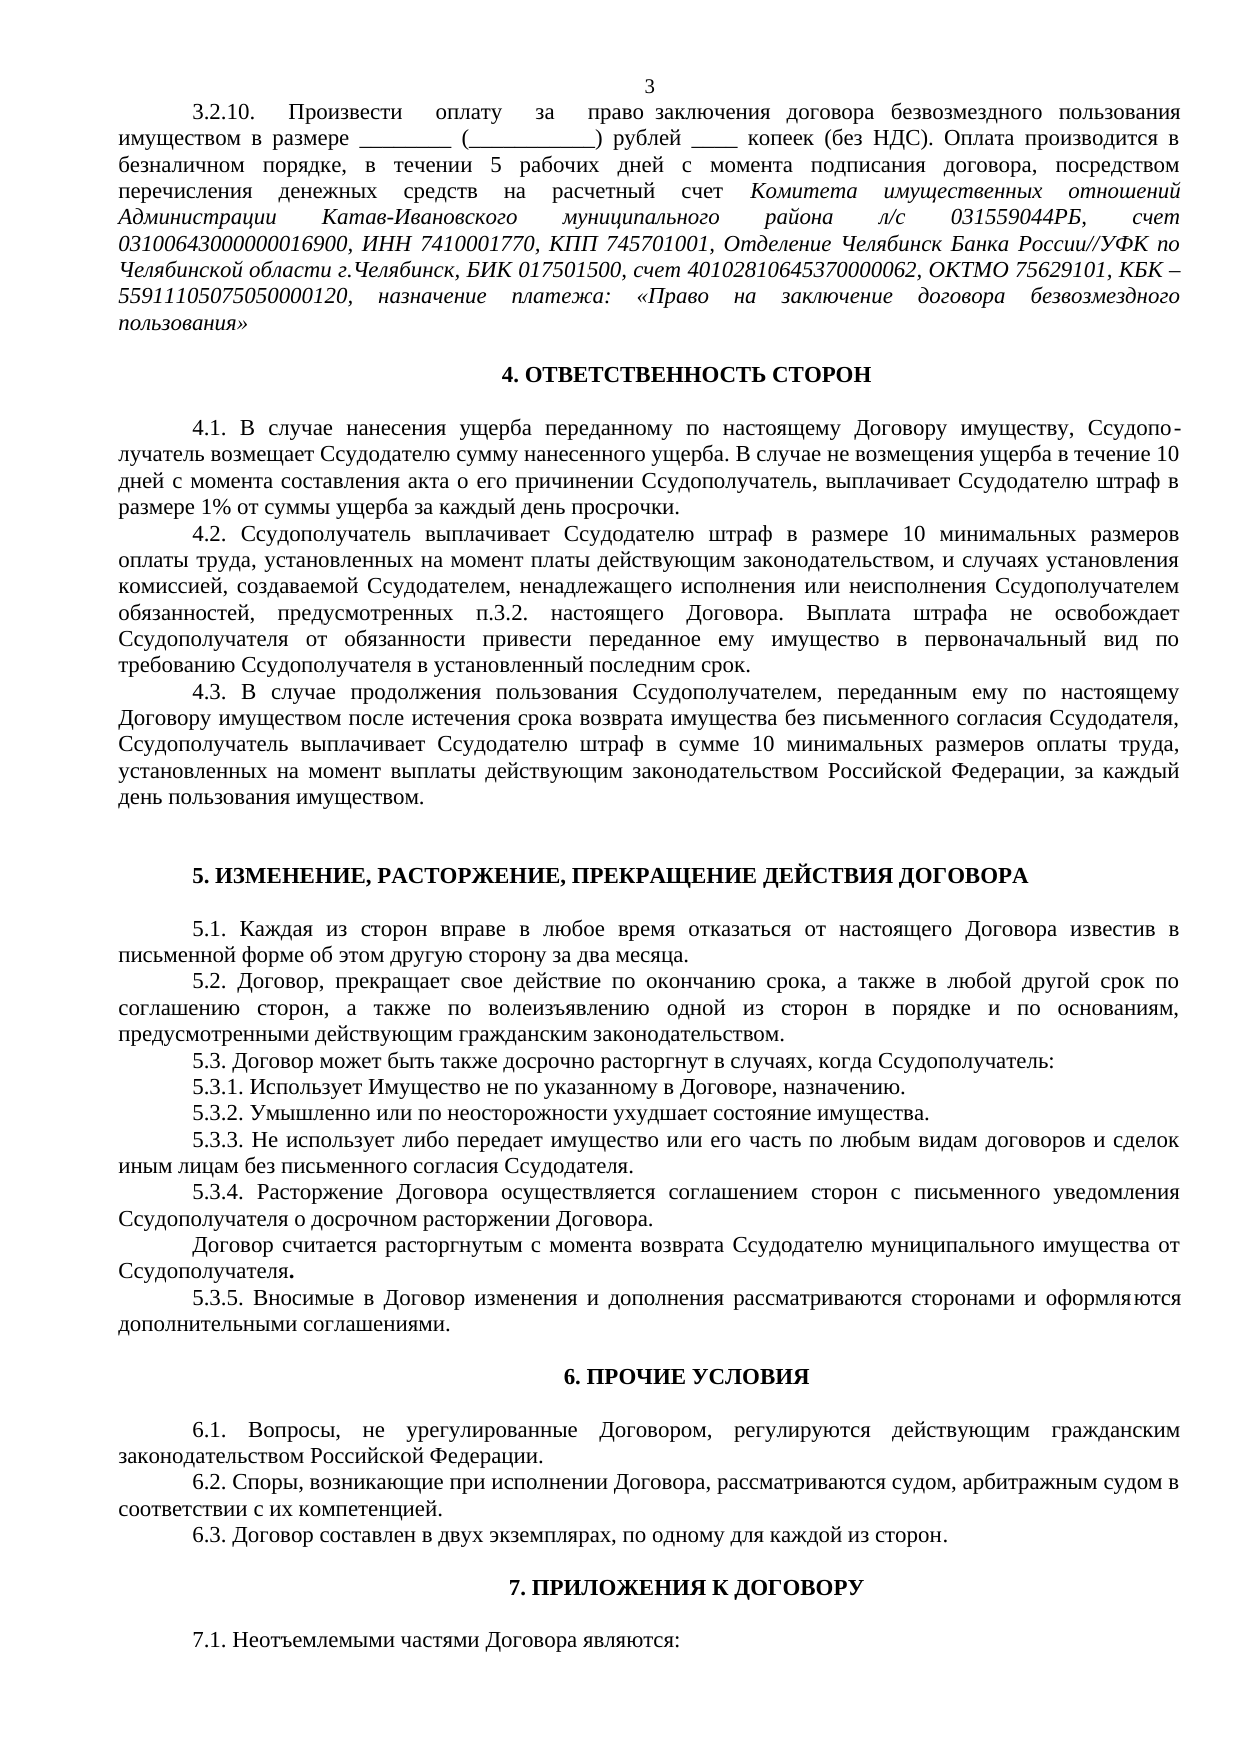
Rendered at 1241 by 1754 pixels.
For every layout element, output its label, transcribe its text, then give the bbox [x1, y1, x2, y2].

text 7.1. Неотъемлемыми частями Договора являются: [118, 1626, 1181, 1653]
text 4.3. В случае продолжения пользования Ссудополучателем, переданным ему по настоящему Договору имуществом после истечения срока возврата имущества без письменного согласия Ссудодателя, Ссудополучатель выплачивает Ссудодателю штраф в сумме 10 минимальных размеров оплаты труда, установленных на момент выплаты действующим законодательством Российской Федерации, за каждый день пользования имуществом. [118, 678, 1181, 809]
text 6.3. Договор составлен в двух экземплярах, по одному для каждой из сторон. [118, 1521, 1181, 1547]
text 5. ИЗМЕНЕНИЕ, РАСТОРЖЕНИЕ, ПРЕКРАЩЕНИЕ ДЕЙСТВИЯ ДОГОВОРА [118, 862, 1181, 888]
text 6.2. Споры, возникающие при исполнении Договора, рассматриваются судом, арбитражным судом в соответствии с их компетенцией. [118, 1468, 1181, 1521]
text 5.3.5. Вносимые в Договор изменения и дополнения рассматриваются сторонами и оформляются дополнительными соглашениями. [118, 1284, 1181, 1337]
text 5.3.1. Использует Имущество не по указанному в Договоре, назначению. [118, 1073, 1181, 1099]
text 6. Прочие условия [118, 1363, 1181, 1389]
text 5.3.3. Не использует либо передает имущество или его часть по любым видам договоров и сделок иным лицам без письменного согласия Ссудодателя. [118, 1126, 1181, 1178]
text 3.2.10. Произвести оплату за право заключения договора безвозмездного пользования имуществом в размере ________ (___________) рублей ____ копеек (без НДС). Оплата производится в безналичном порядке, в течении 5 рабочих дней с момента подписания договора, посредством перечисления денежных средств на расчетный счет Комитета имущественных отношений Администрации Катав-Ивановского муниципального района л/с 031559044РБ, счет 03100643000000016900, ИНН 7410001770, КПП 745701001, Отделение Челябинск Банка России//УФК по Челябинской области г.Челябинск, БИК 017501500, счет 40102810645370000062, ОКТМО 75629101, КБК – 55911105075050000120, назначение платежа: «Право на заключение договора безвозмездного пользования» [118, 98, 1181, 335]
text 5.1. Каждая из сторон вправе в любое время отказаться от настоящего Договора известив в письменной форме об этом другую сторону за два месяца. [118, 915, 1181, 968]
text 7. Приложения к договору [118, 1574, 1181, 1600]
text Договор считается расторгнутым с момента возврата Ссудодателю муниципального имущества от Ссудополучателя. [118, 1231, 1181, 1284]
text 6.1. Вопросы, не урегулированные Договором, регулируются действующим гражданским законодательством Российской Федерации. [118, 1416, 1181, 1468]
text 4.2. Ссудополучатель выплачивает Ссудодателю штраф в размере 10 минимальных размеров оплаты труда, установленных на момент платы действующим законодательством, и случаях установления комиссией, создаваемой Ссудодателем, ненадлежащего исполнения или неисполнения Ссудополучателем обязанностей, предусмотренных п.3.2. настоящего Договора. Выплата штрафа не освобождает Ссудополучателя от обязанности привести переданное ему имущество в первоначальный вид по требованию Ссудополучателя в установленный последним срок. [118, 519, 1181, 678]
text 4.1. В случае нанесения ущерба переданному по настоящему Договору имуществу, Ссудополучатель возмещает Ссудодателю сумму нанесенного ущерба. В случае не возмещения ущерба в течение 10 дней с момента составления акта о его причинении Ссудополучатель, выплачивает Ссудодателю штраф в размере 1% от суммы ущерба за каждый день просрочки. [118, 414, 1181, 519]
text 5.3.2. Умышленно или по неосторожности ухудшает состояние имущества. [118, 1099, 1181, 1126]
text 5.3. Договор может быть также досрочно расторгнут в случаях, когда Ссудополучатель: [118, 1047, 1181, 1073]
text 5.3.4. Расторжение Договора осуществляется соглашением сторон с письменного уведомления Ссудополучателя о досрочном расторжении Договора. [118, 1178, 1181, 1231]
text 5.2. Договор, прекращает свое действие по окончанию срока, а также в любой другой срок по соглашению сторон, а также по волеизъявлению одной из сторон в порядке и по основаниям, предусмотренными действующим гражданским законодательством. [118, 968, 1181, 1047]
text 4. ОТВЕТСТВЕННОСТЬ СТОРОН [118, 361, 1181, 388]
